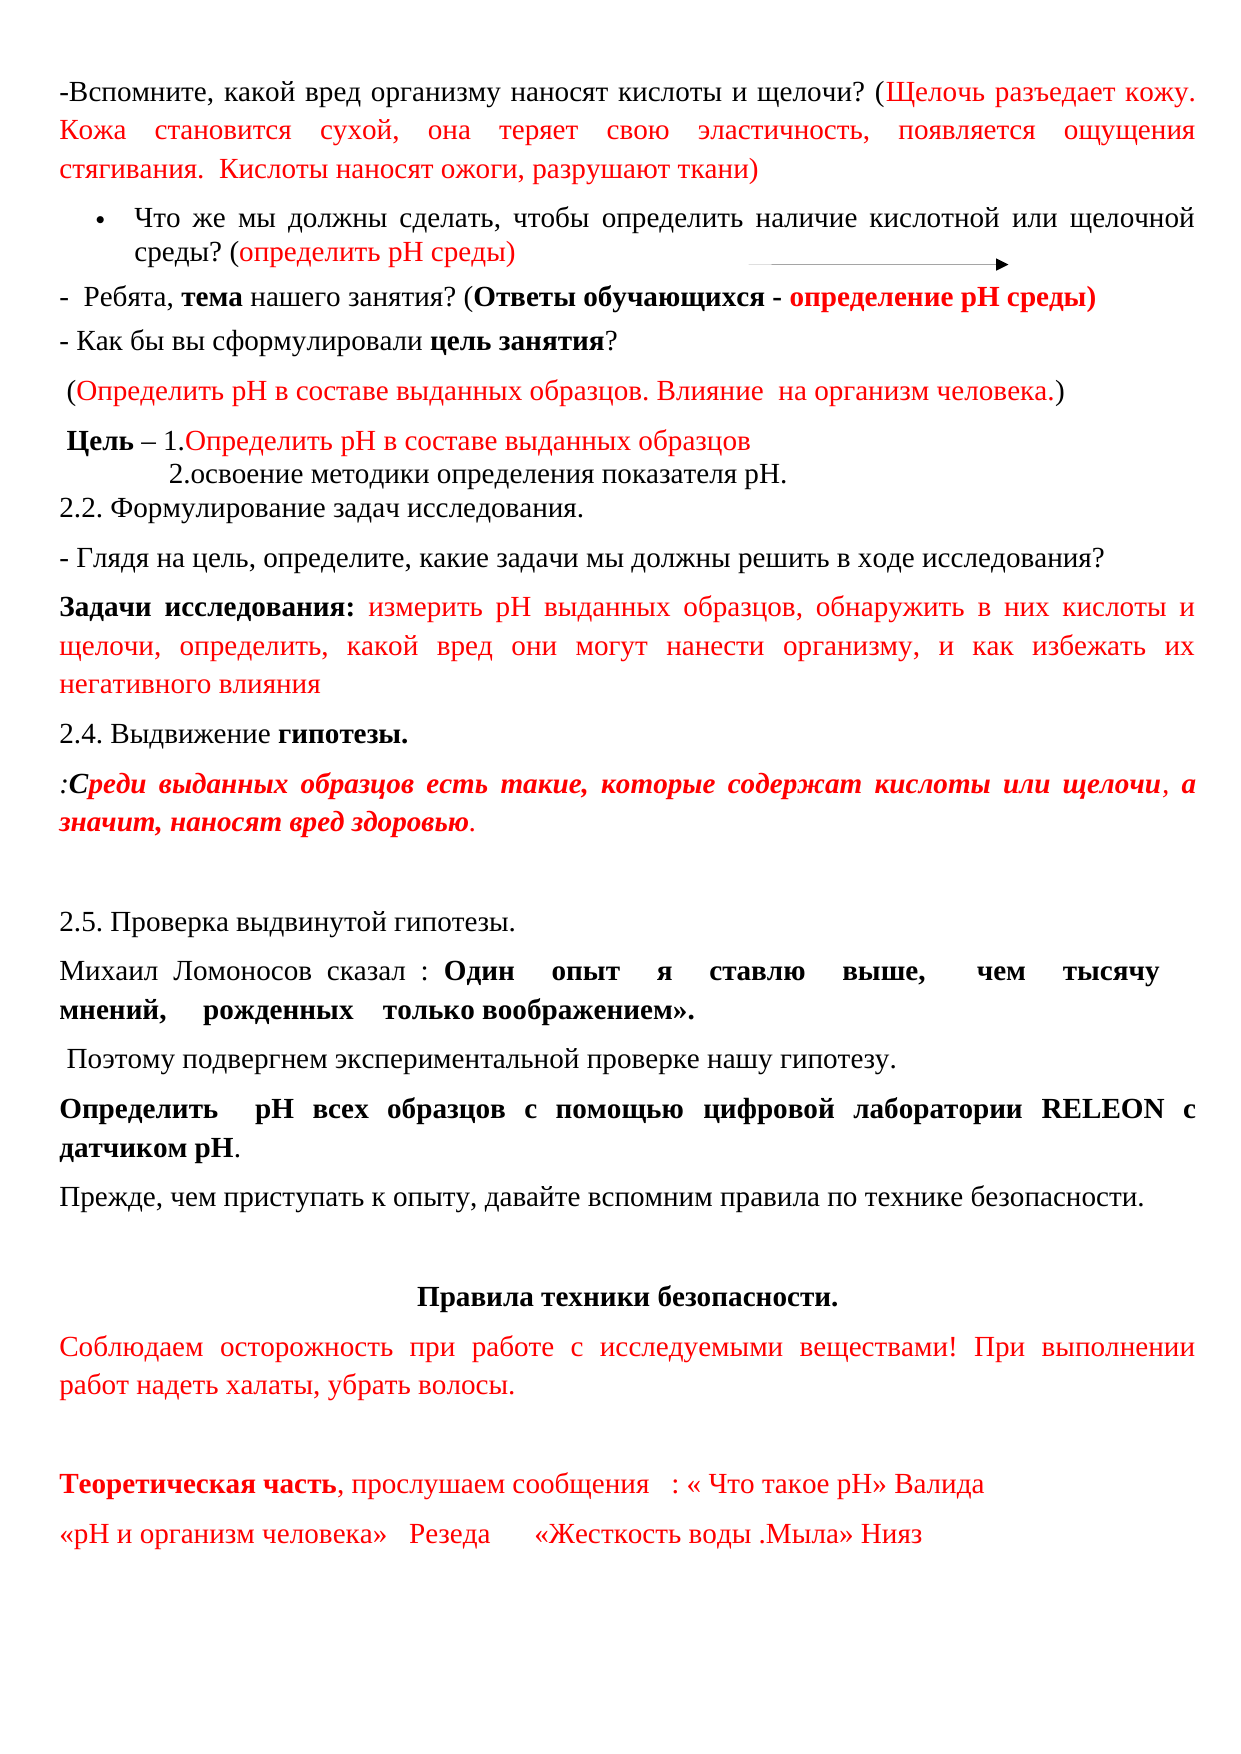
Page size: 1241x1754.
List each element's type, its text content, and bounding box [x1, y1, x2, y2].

text - Как бы вы сформулировали цель занятия? [59, 323, 1196, 357]
list Что же мы должны сделать, чтобы определить наличие кислотной или щелочной среды? (определить рН среды) [97, 201, 1196, 268]
text 2.4. Выдвижение гипотезы. [59, 716, 1196, 750]
text Михаил Ломоносов сказал : Один опыт я ставлю выше, чем тысячу мнений, рожденных только воображением». [59, 953, 1196, 1026]
text Цель – 1.Определить pH в составе выданных образцов [59, 423, 1196, 456]
text Задачи исследования: измерить рН выданных образцов, обнаружить в них кислоты и щелочи, определить, какой вред они могут нанести организму, и как избежать их негативного влияния [59, 589, 1196, 700]
text Соблюдаем осторожность при работе с исследуемыми веществами! При выполнении работ надеть халаты, убрать волосы. [59, 1329, 1196, 1401]
text (Определить pH в составе выданных образцов. Влияние на организм человека.) [59, 373, 1196, 407]
text - Глядя на цель, определите, какие задачи мы должны решить в ходе исследования? [59, 540, 1196, 573]
text 2.5. Проверка выдвинутой гипотезы. [59, 904, 1196, 937]
text -Вспомните, какой вред организму наносят кислоты и щелочи? (Щелочь разъедает кожу. Кожа становится сухой, она теряет свою эластичность, появляется ощущения стягивания. Кислоты наносят ожоги, разрушают ткани) [59, 74, 1196, 184]
text «pH и организм человека» Резеда «Жесткость воды .Мыла» Нияз [59, 1516, 1196, 1550]
text Правила техники безопасности. [59, 1279, 1196, 1312]
text :Среди выданных образцов есть такие, которые содержат кислоты или щелочи, а значит, наносят вред здоровью. [59, 766, 1196, 838]
text Определить рН всех образцов с помощью цифровой лаборатории RELEON с датчиком рН. [59, 1091, 1196, 1163]
text Теоретическая часть, прослушаем сообщения : « Что такое pH» Валида [59, 1467, 1196, 1500]
text Прежде, чем приступать к опыту, давайте вспомним правила по технике безопасности. [59, 1179, 1196, 1213]
text 2.освоение методики определения показателя рН. [59, 456, 1196, 490]
text - Ребята, тема нашего занятия? (Ответы обучающихся - определение рН среды) [59, 279, 1196, 312]
text 2.2. Формулирование задач исследования. [59, 490, 1196, 523]
text Поэтому подвергнем экспериментальной проверке нашу гипотезу. [59, 1042, 1196, 1075]
